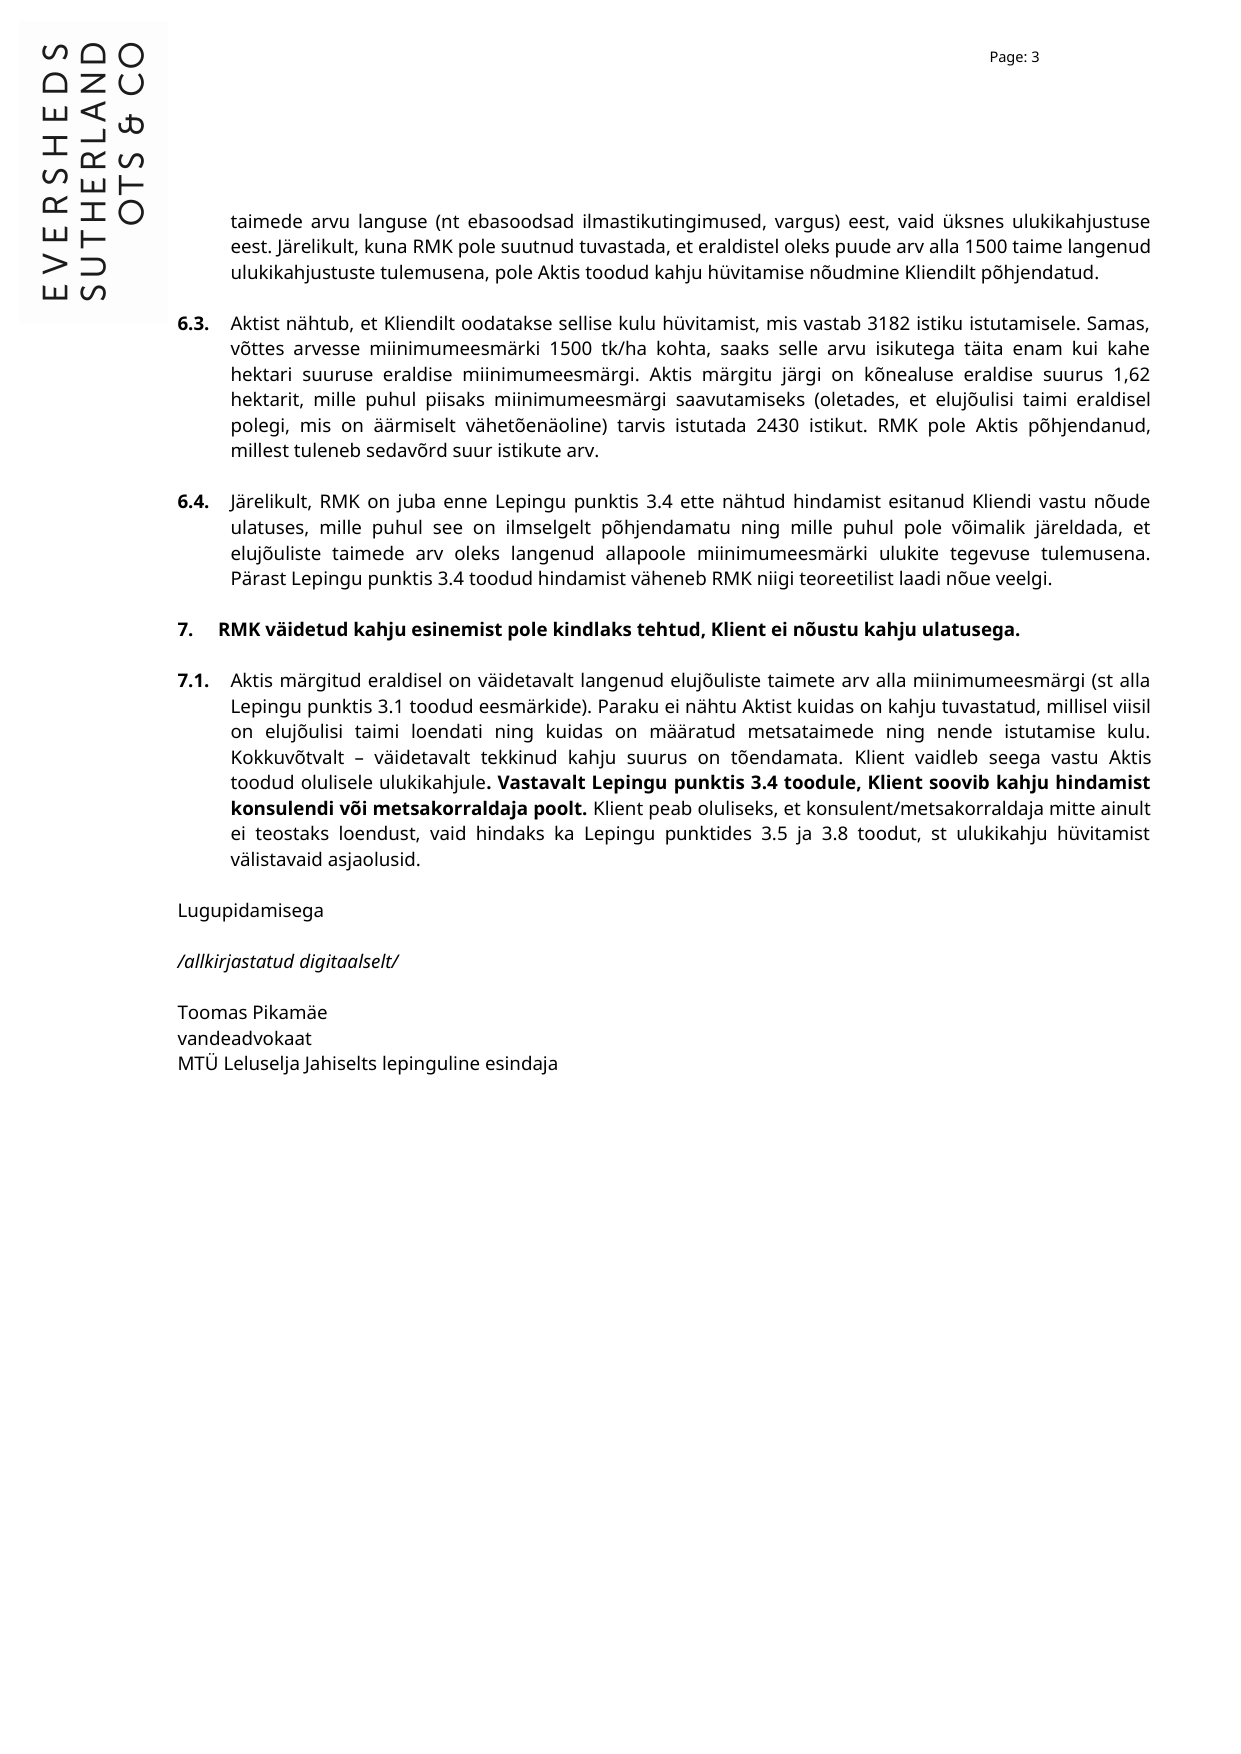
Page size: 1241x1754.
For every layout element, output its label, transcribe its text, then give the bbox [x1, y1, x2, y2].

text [177, 208, 1152, 285]
text Järelikult, RMK on juba enne Lepingu punktis 3.4 ette nähtud hindamist esitanud Kliendi vastu nõude ulatuses, mille puhul see on ilmselgelt põhjendamatu ning mille puhul pole võimalik järeldada, et elujõuliste taimede arv oleks langenud allapoole miinimumeesmärki ulukite tegevuse tulemusena. Pärast Lepingu punktis 3.4 toodud hindamist väheneb RMK niigi teoreetilist laadi nõue veelgi. [177, 489, 1152, 591]
text vandeadvokaat [177, 1025, 1152, 1050]
text Aktist nähtub, et Kliendilt oodatakse sellise kulu hüvitamist, mis vastab 3182 istiku istutamisele. Samas, võttes arvesse miinimumeesmärki 1500 tk/ha kohta, saaks selle arvu isikutega täita enam kui kahe hektari suuruse eraldise miinimumeesmärgi. Aktis märgitu järgi on kõnealuse eraldise suurus 1,62 hektarit, mille puhul piisaks miinimumeesmärgi saavutamiseks (oletades, et elujõulisi taimi eraldisel polegi, mis on äärmiselt vähetõenäoline) tarvis istutada 2430 istikut. RMK pole Aktis põhjendanud, millest tuleneb sedavõrd suur istikute arv. [177, 310, 1152, 463]
text /allkirjastatud digitaalselt/ [177, 948, 1152, 974]
text Lugupidamisega [177, 897, 1152, 923]
text RMK väidetud kahju esinemist pole kindlaks tehtud, Klient ei nõustu kahju ulatusega. [177, 616, 1152, 642]
picture [18, 21, 168, 324]
text Aktis märgitud eraldisel on väidetavalt langenud elujõuliste taimete arv alla miinimumeesmärgi (st alla Lepingu punktis 3.1 toodud eesmärkide). Paraku ei nähtu Aktist kuidas on kahju tuvastatud, millisel viisil on elujõulisi taimi loendati ning kuidas on määratud metsataimede ning nende istutamise kulu. Kokkuvõtvalt – väidetavalt tekkinud kahju suurus on tõendamata. Klient vaidleb seega vastu Aktis toodud olulisele ulukikahjule. Vastavalt Lepingu punktis 3.4 toodule, Klient soovib kahju hindamist konsulendi või metsakorraldaja poolt. Klient peab oluliseks, et konsulent/metsakorraldaja mitte ainult ei teostaks loendust, vaid hindaks ka Lepingu punktides 3.5 ja 3.8 toodut, st ulukikahju hüvitamist välistavaid asjaolusid. [177, 667, 1152, 872]
text MTÜ Leluselja Jahiselts lepinguline esindaja [177, 1050, 1152, 1076]
text Toomas Pikamäe [177, 999, 1152, 1025]
